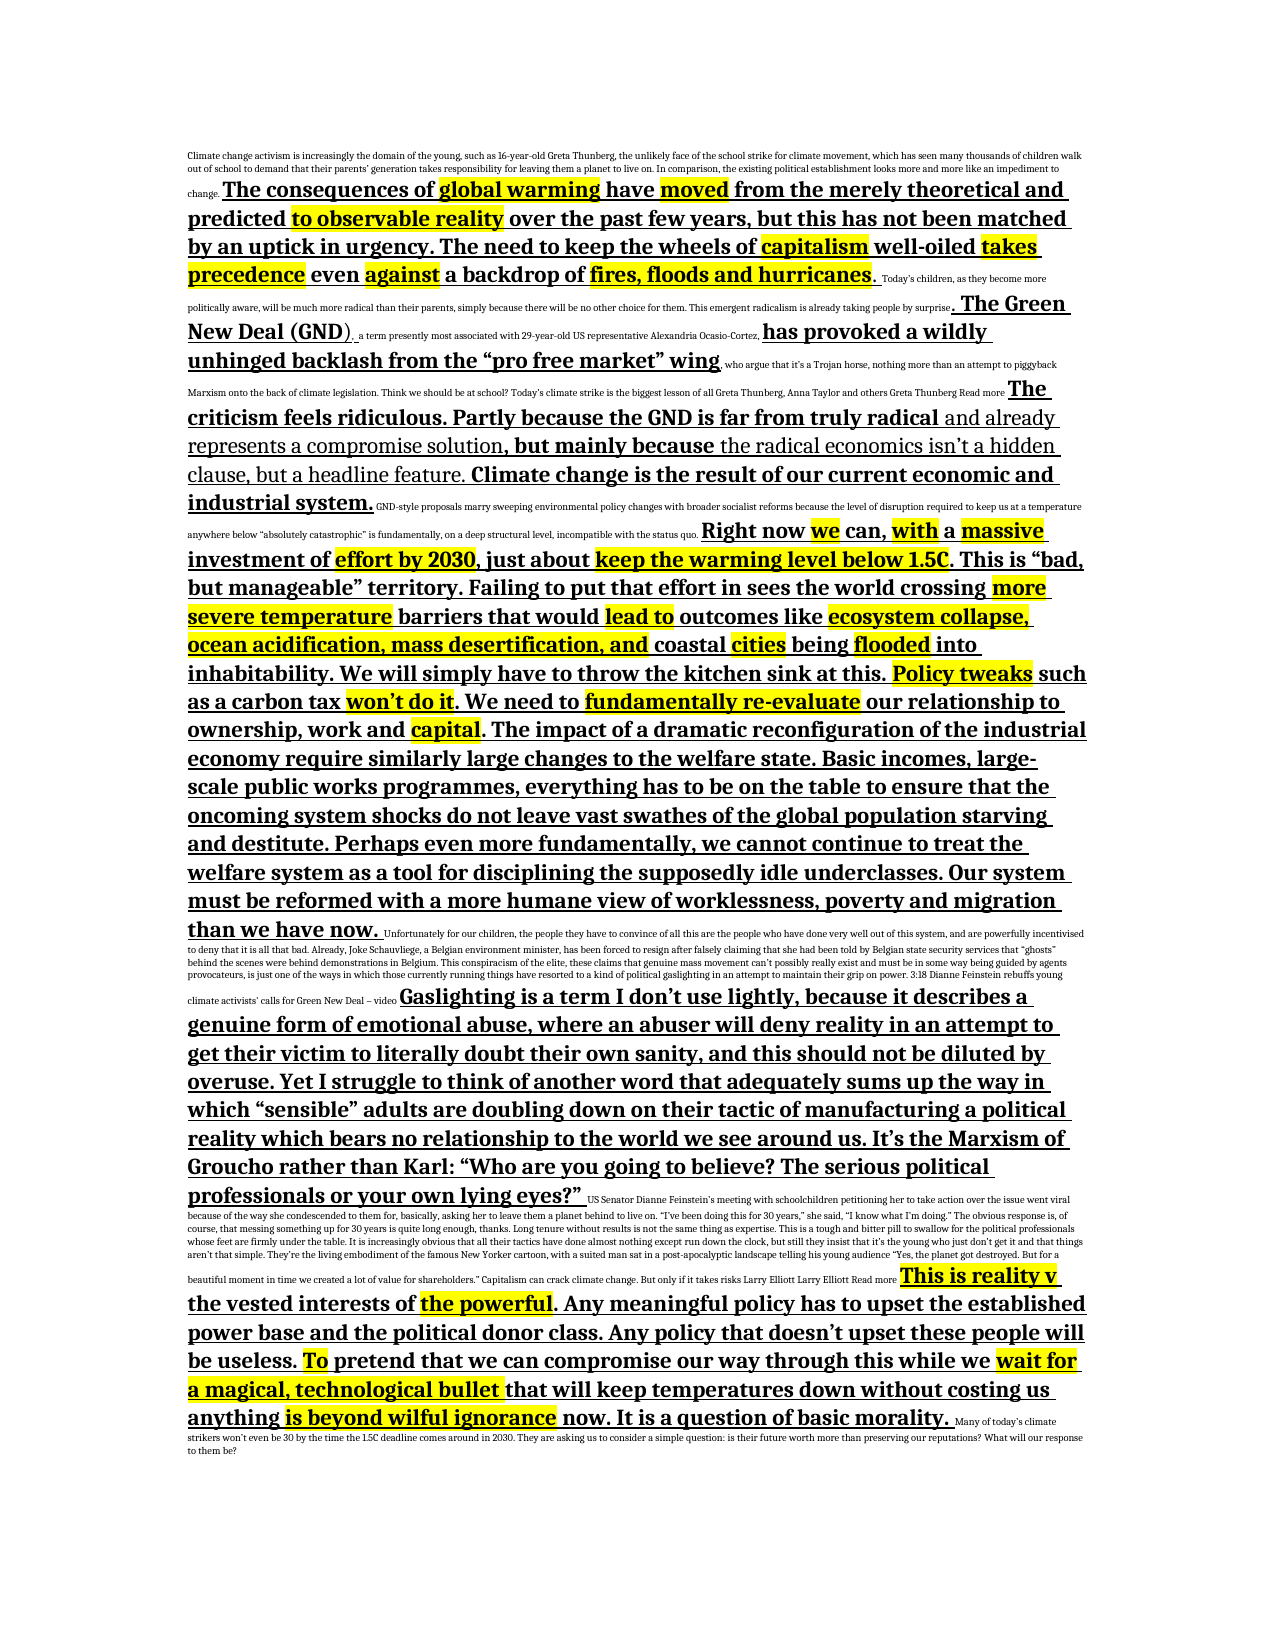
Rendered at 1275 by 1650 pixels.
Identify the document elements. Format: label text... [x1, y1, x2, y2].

text Climate change activism is increasingly the domain of the young, such as 16-year-old Greta Thunberg, the unlikely face of the school strike for climate movement, which has seen many thousands of children walk out of school to demand that their parents’ generation takes responsibility for leaving them a planet to live on. In comparison, the existing political establishment looks more and more like an impediment to change. The consequences of global warming have moved from the merely theoretical and predicted to observable reality over the past few years, but this has not been matched by an uptick in urgency. The need to keep the wheels of capitalism well-oiled takes precedence even against a backdrop of fires, floods and hurricanes. Today’s children, as they become more politically aware, will be much more radical than their parents, simply because there will be no other choice for them. This emergent radicalism is already taking people by surprise. The Green New Deal (GND), a term presently most associated with 29-year-old US representative Alexandria Ocasio-Cortez, has provoked a wildly unhinged backlash from the “pro free market” wing, who argue that it’s a Trojan horse, nothing more than an attempt to piggyback Marxism onto the back of climate legislation. Think we should be at school? Today’s climate strike is the biggest lesson of all Greta Thunberg, Anna Taylor and others Greta Thunberg Read more The criticism feels ridiculous. Partly because the GND is far from truly radical and already represents a compromise solution, but mainly because the radical economics isn’t a hidden clause, but a headline feature. Climate change is the result of our current economic and industrial system. GND-style proposals marry sweeping environmental policy changes with broader socialist reforms because the level of disruption required to keep us at a temperature anywhere below “absolutely catastrophic” is fundamentally, on a deep structural level, incompatible with the status quo. Right now we can, with a massive investment of effort by 2030, just about keep the warming level below 1.5C. This is “bad, but manageable” territory. Failing to put that effort in sees the world crossing more severe temperature barriers that would lead to outcomes like ecosystem collapse, ocean acidification, mass desertification, and coastal cities being flooded into inhabitability. We will simply have to throw the kitchen sink at this. Policy tweaks such as a carbon tax won’t do it. We need to fundamentally re-evaluate our relationship to ownership, work and capital. The impact of a dramatic reconfiguration of the industrial economy require similarly large changes to the welfare state. Basic incomes, large-scale public works programmes, everything has to be on the table to ensure that the oncoming system shocks do not leave vast swathes of the global population starving and destitute. Perhaps even more fundamentally, we cannot continue to treat the welfare system as a tool for disciplining the supposedly idle underclasses. Our system must be reformed with a more humane view of worklessness, poverty and migration than we have now. Unfortunately for our children, the people they have to convince of all this are the people who have done very well out of this system, and are powerfully incentivised to deny that it is all that bad. Already, Joke Schauvliege, a Belgian environment minister, has been forced to resign after falsely claiming that she had been told by Belgian state security services that “ghosts” behind the scenes were behind demonstrations in Belgium. This conspiracism of the elite, these claims that genuine mass movement can’t possibly really exist and must be in some way being guided by agents provocateurs, is just one of the ways in which those currently running things have resorted to a kind of political gaslighting in an attempt to maintain their grip on power. 3:18 Dianne Feinstein rebuffs young climate activists' calls for Green New Deal – video Gaslighting is a term I don’t use lightly, because it describes a genuine form of emotional abuse, where an abuser will deny reality in an attempt to get their victim to literally doubt their own sanity, and this should not be diluted by overuse. Yet I struggle to think of another word that adequately sums up the way in which “sensible” adults are doubling down on their tactic of manufacturing a political reality which bears no relationship to the world we see around us. It’s the Marxism of Groucho rather than Karl: “Who are you going to believe? The serious political professionals or your own lying eyes?” US Senator Dianne Feinstein’s meeting with schoolchildren petitioning her to take action over the issue went viral because of the way she condescended to them for, basically, asking her to leave them a planet behind to live on. “I’ve been doing this for 30 years,” she said, “I know what I’m doing.” The obvious response is, of course, that messing something up for 30 years is quite long enough, thanks. Long tenure without results is not the same thing as expertise. This is a tough and bitter pill to swallow for the political professionals whose feet are firmly under the table. It is increasingly obvious that all their tactics have done almost nothing except run down the clock, but still they insist that it’s the young who just don’t get it and that things aren’t that simple. They’re the living embodiment of the famous New Yorker cartoon, with a suited man sat in a post-apocalyptic landscape telling his young audience “Yes, the planet got destroyed. But for a beautiful moment in time we created a lot of value for shareholders.” Capitalism can crack climate change. But only if it takes risks Larry Elliott Larry Elliott Read more This is reality v the vested interests of the powerful. Any meaningful policy has to upset the established power base and the political donor class. Any policy that doesn’t upset these people will be useless. To pretend that we can compromise our way through this while we wait for a magical, technological bullet that will keep temperatures down without costing us anything is beyond wilful ignorance now. It is a question of basic morality. Many of today’s climate strikers won’t even be 30 by the time the 1.5C deadline comes around in 2030. They are asking us to consider a simple question: is their future worth more than preserving our reputations? What will our response to them be? [187, 741, 1087, 1314]
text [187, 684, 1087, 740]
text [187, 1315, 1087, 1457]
text Climate change activism is increasingly the domain of the young, such as 16-year-old Greta Thunberg, the unlikely face of the school strike for climate movement, which has seen many thousands of children walk out of school to demand that their parents’ generation takes responsibility for leaving them a planet to live on. In comparison, the existing political establishment looks more and more like an impediment to change. The consequences of global warming have moved from the merely theoretical and predicted to observable reality over the past few years, but this has not been matched by an uptick in urgency. The need to keep the wheels of capitalism well-oiled takes precedence even against a backdrop of fires, floods and hurricanes. Today’s children, as they become more politically aware, will be much more radical than their parents, simply because there will be no other choice for them. This emergent radicalism is already taking people by surprise. The Green New Deal (GND), a term presently most associated with 29-year-old US representative Alexandria Ocasio-Cortez, has provoked a wildly unhinged backlash from the “pro free market” wing, who argue that it’s a Trojan horse, nothing more than an attempt to piggyback Marxism onto the back of climate legislation. Think we should be at school? Today’s climate strike is the biggest lesson of all Greta Thunberg, Anna Taylor and others Greta Thunberg Read more The criticism feels ridiculous. Partly because the GND is far from truly radical and already represents a compromise solution, but mainly because the radical economics isn’t a hidden clause, but a headline feature. Climate change is the result of our current economic and industrial system. GND-style proposals marry sweeping environmental policy changes with broader socialist reforms because the level of disruption required to keep us at a temperature anywhere below “absolutely catastrophic” is fundamentally, on a deep structural level, incompatible with the status quo. Right now we can, with a massive investment of effort by 2030, just about keep the warming level below 1.5C. This is “bad, but manageable” territory. Failing to put that effort in sees the world crossing more severe temperature barriers that would lead to outcomes like ecosystem collapse, ocean acidification, mass desertification, and coastal cities being flooded into inhabitability. We will simply have to throw the kitchen sink at this. Policy tweaks such as a carbon tax won’t do it. We need to fundamentally re-evaluate our relationship to ownership, work and capital. The impact of a dramatic reconfiguration of the industrial economy require similarly large changes to the welfare state. Basic incomes, large-scale public works programmes, everything has to be on the table to ensure that the oncoming system shocks do not leave vast swathes of the global population starving and destitute. Perhaps even more fundamentally, we cannot continue to treat the welfare system as a tool for disciplining the supposedly idle underclasses. Our system must be reformed with a more humane view of worklessness, poverty and migration than we have now. Unfortunately for our children, the people they have to convince of all this are the people who have done very well out of this system, and are powerfully incentivised to deny that it is all that bad. Already, Joke Schauvliege, a Belgian environment minister, has been forced to resign after falsely claiming that she had been told by Belgian state security services that “ghosts” behind the scenes were behind demonstrations in Belgium. This conspiracism of the elite, these claims that genuine mass movement can’t possibly really exist and must be in some way being guided by agents provocateurs, is just one of the ways in which those currently running things have resorted to a kind of political gaslighting in an attempt to maintain their grip on power. 3:18 Dianne Feinstein rebuffs young climate activists' calls for Green New Deal – video Gaslighting is a term I don’t use lightly, because it describes a genuine form of emotional abuse, where an abuser will deny reality in an attempt to get their victim to literally doubt their own sanity, and this should not be diluted by overuse. Yet I struggle to think of another word that adequately sums up the way in which “sensible” adults are doubling down on their tactic of manufacturing a political reality which bears no relationship to the world we see around us. It’s the Marxism of Groucho rather than Karl: “Who are you going to believe? The serious political professionals or your own lying eyes?” US Senator Dianne Feinstein’s meeting with schoolchildren petitioning her to take action over the issue went viral because of the way she condescended to them for, basically, asking her to leave them a planet behind to live on. “I’ve been doing this for 30 years,” she said, “I know what I’m doing.” The obvious response is, of course, that messing something up for 30 years is quite long enough, thanks. Long tenure without results is not the same thing as expertise. This is a tough and bitter pill to swallow for the political professionals whose feet are firmly under the table. It is increasingly obvious that all their tactics have done almost nothing except run down the clock, but still they insist that it’s the young who just don’t get it and that things aren’t that simple. They’re the living embodiment of the famous New Yorker cartoon, with a suited man sat in a post-apocalyptic landscape telling his young audience “Yes, the planet got destroyed. But for a beautiful moment in time we created a lot of value for shareholders.” Capitalism can crack climate change. But only if it takes risks Larry Elliott Larry Elliott Read more This is reality v the vested interests of the powerful. Any meaningful policy has to upset the established power base and the political donor class. Any policy that doesn’t upset these people will be useless. To pretend that we can compromise our way through this while we wait for a magical, technological bullet that will keep temperatures down without costing us anything is beyond wilful ignorance now. It is a question of basic morality. Many of today’s climate strikers won’t even be 30 by the time the 1.5C deadline comes around in 2030. They are asking us to consider a simple question: is their future worth more than preserving our reputations? What will our response to them be? [187, 150, 1087, 683]
